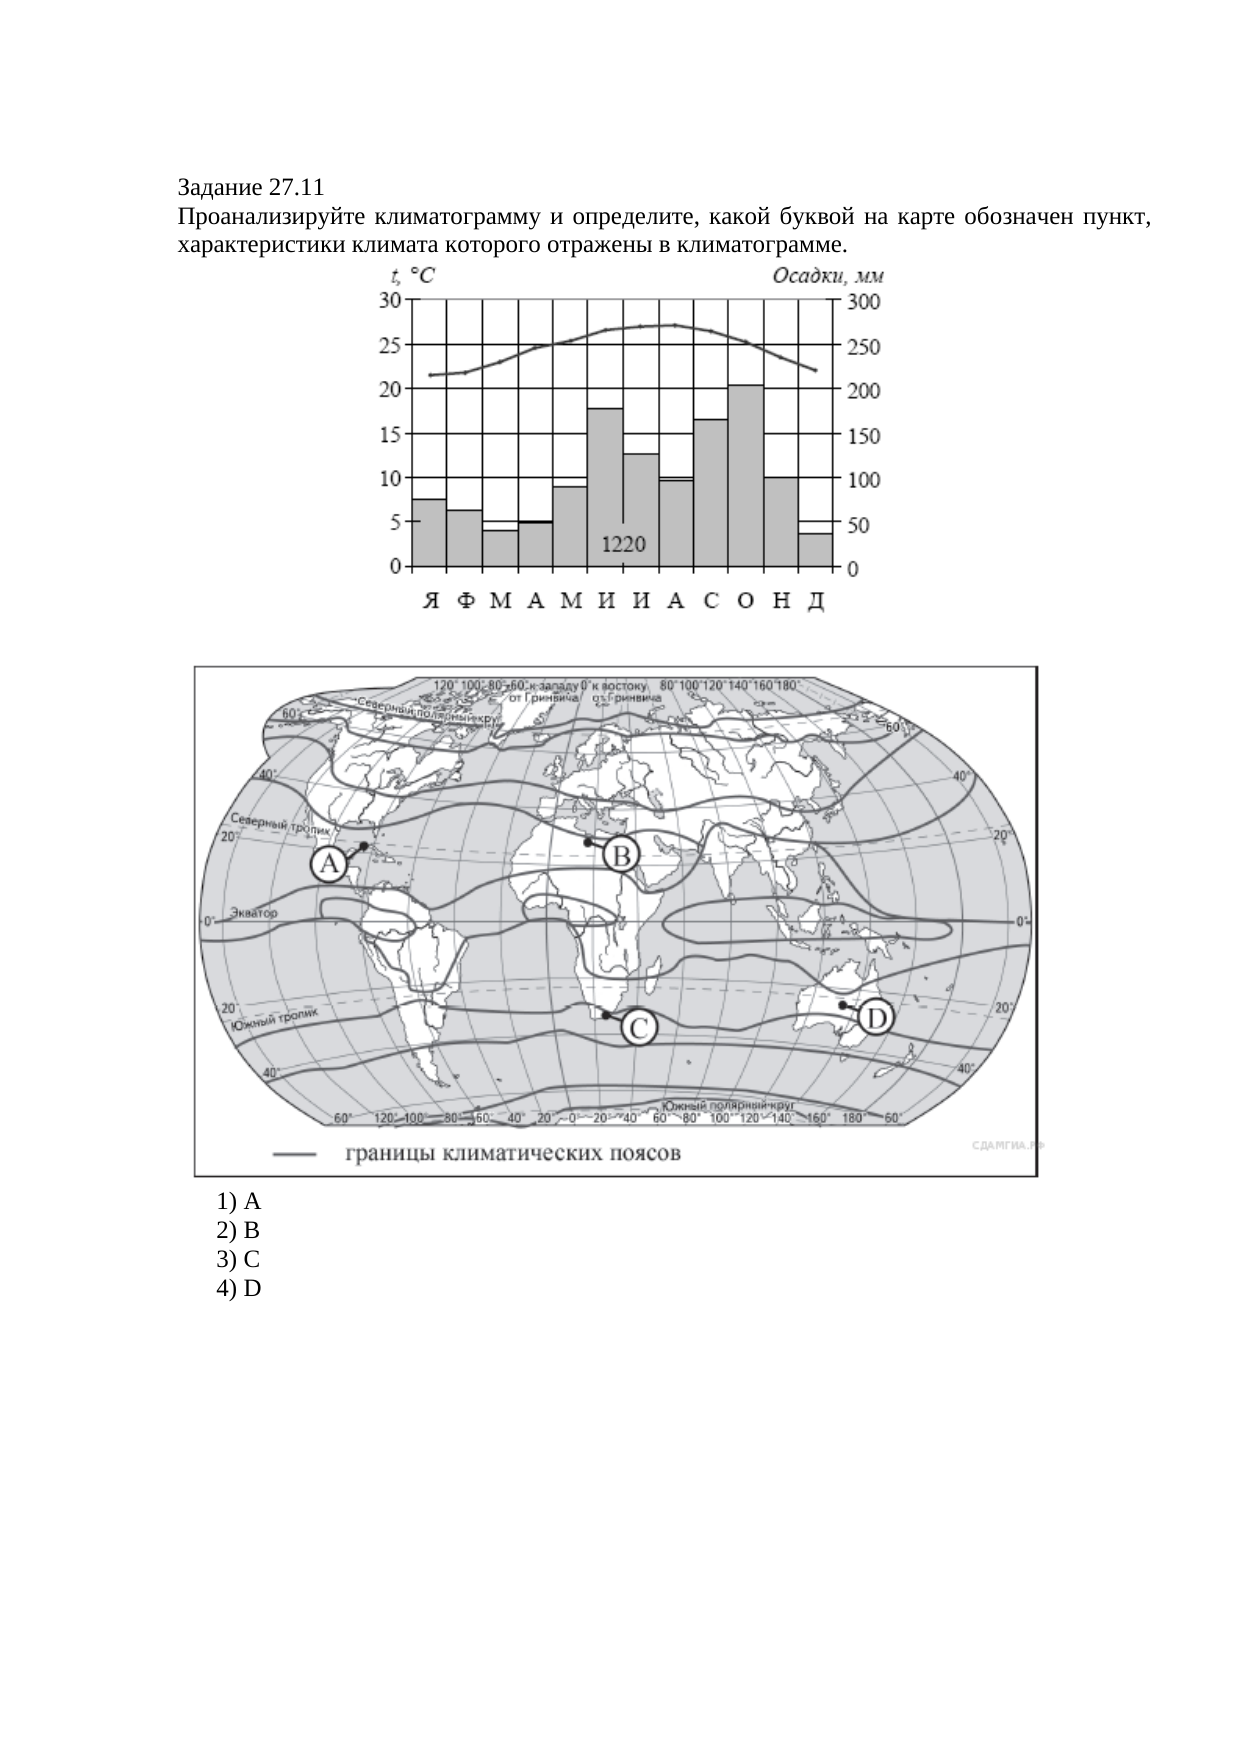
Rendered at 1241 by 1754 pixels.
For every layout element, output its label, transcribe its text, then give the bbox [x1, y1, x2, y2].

text 3) C [177, 1244, 1152, 1273]
text 4) D [177, 1273, 1152, 1301]
text 2) B [177, 1215, 1152, 1244]
picture [177, 258, 1048, 1187]
text Задание 27.11 [177, 172, 1152, 201]
text Проанализируйте климатограмму и определите, какой буквой на карте обозначен пункт, характеристики климата которого отражены в климатограмме. [177, 201, 1152, 258]
text 1) A [177, 1186, 1152, 1215]
